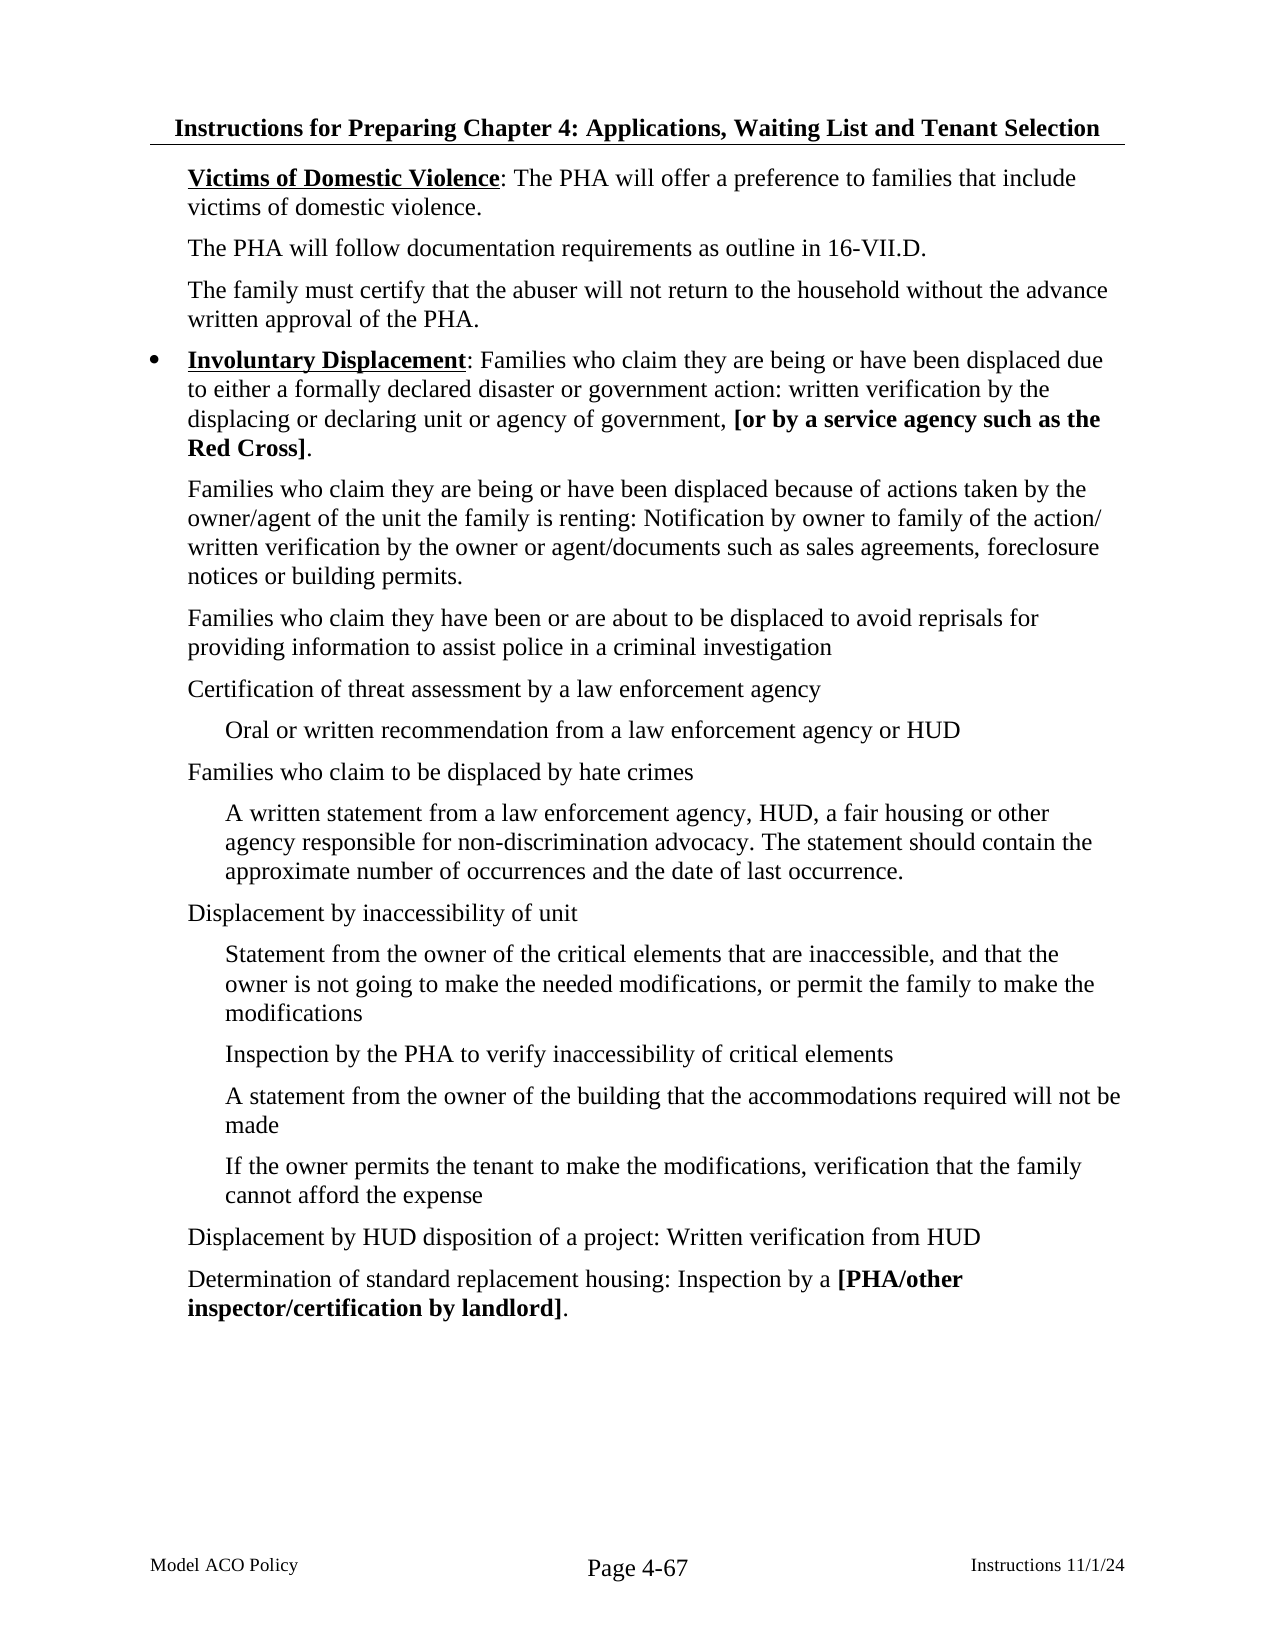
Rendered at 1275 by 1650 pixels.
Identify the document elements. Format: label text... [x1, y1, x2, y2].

text A written statement from a law enforcement agency, HUD, a fair housing or other agency responsible for non-discrimination advocacy. The statement should contain the approximate number of occurrences and the date of last occurrence. [225, 798, 1125, 885]
text Inspection by the PHA to verify inaccessibility of critical elements [225, 1039, 1125, 1068]
text The PHA will follow documentation requirements as outline in 16-VII.D. [187, 233, 1125, 262]
text If the owner permits the tenant to make the modifications, verification that the family cannot afford the expense [225, 1151, 1125, 1209]
text The family must certify that the abuser will not return to the household without the advance written approval of the PHA. [187, 275, 1125, 333]
text Victims of Domestic Violence: The PHA will offer a preference to families that include victims of domestic violence. [187, 162, 1125, 221]
text Families who claim to be displaced by hate crimes [187, 757, 1125, 786]
list Involuntary Displacement: Families who claim they are being or have been displaced due to either a formally declared disaster or government action: written verification by the displacing or declaring unit or agency of government, [or by a service agency such as the Red Cross]. [150, 345, 1125, 462]
text Determination of standard replacement housing: Inspection by a [PHA/other inspector/certification by landlord]. [187, 1263, 1125, 1322]
text A statement from the owner of the building that the accommodations required will not be made [225, 1081, 1125, 1139]
text Displacement by inaccessibility of unit [187, 898, 1125, 927]
text Families who claim they have been or are about to be displaced to avoid reprisals for providing information to assist police in a criminal investigation [187, 603, 1125, 661]
text Oral or written recommendation from a law enforcement agency or HUD [225, 715, 1125, 744]
text Displacement by HUD disposition of a project: Written verification from HUD [187, 1222, 1125, 1251]
text Families who claim they are being or have been displaced because of actions taken by the owner/agent of the unit the family is renting: Notification by owner to family of the action/ written verification by the owner or agent/documents such as sales agreements, foreclosure notices or building permits. [187, 474, 1125, 590]
text Statement from the owner of the critical elements that are inaccessible, and that the owner is not going to make the needed modifications, or permit the family to make the modifications [225, 939, 1125, 1027]
text Certification of threat assessment by a law enforcement agency [187, 673, 1125, 702]
